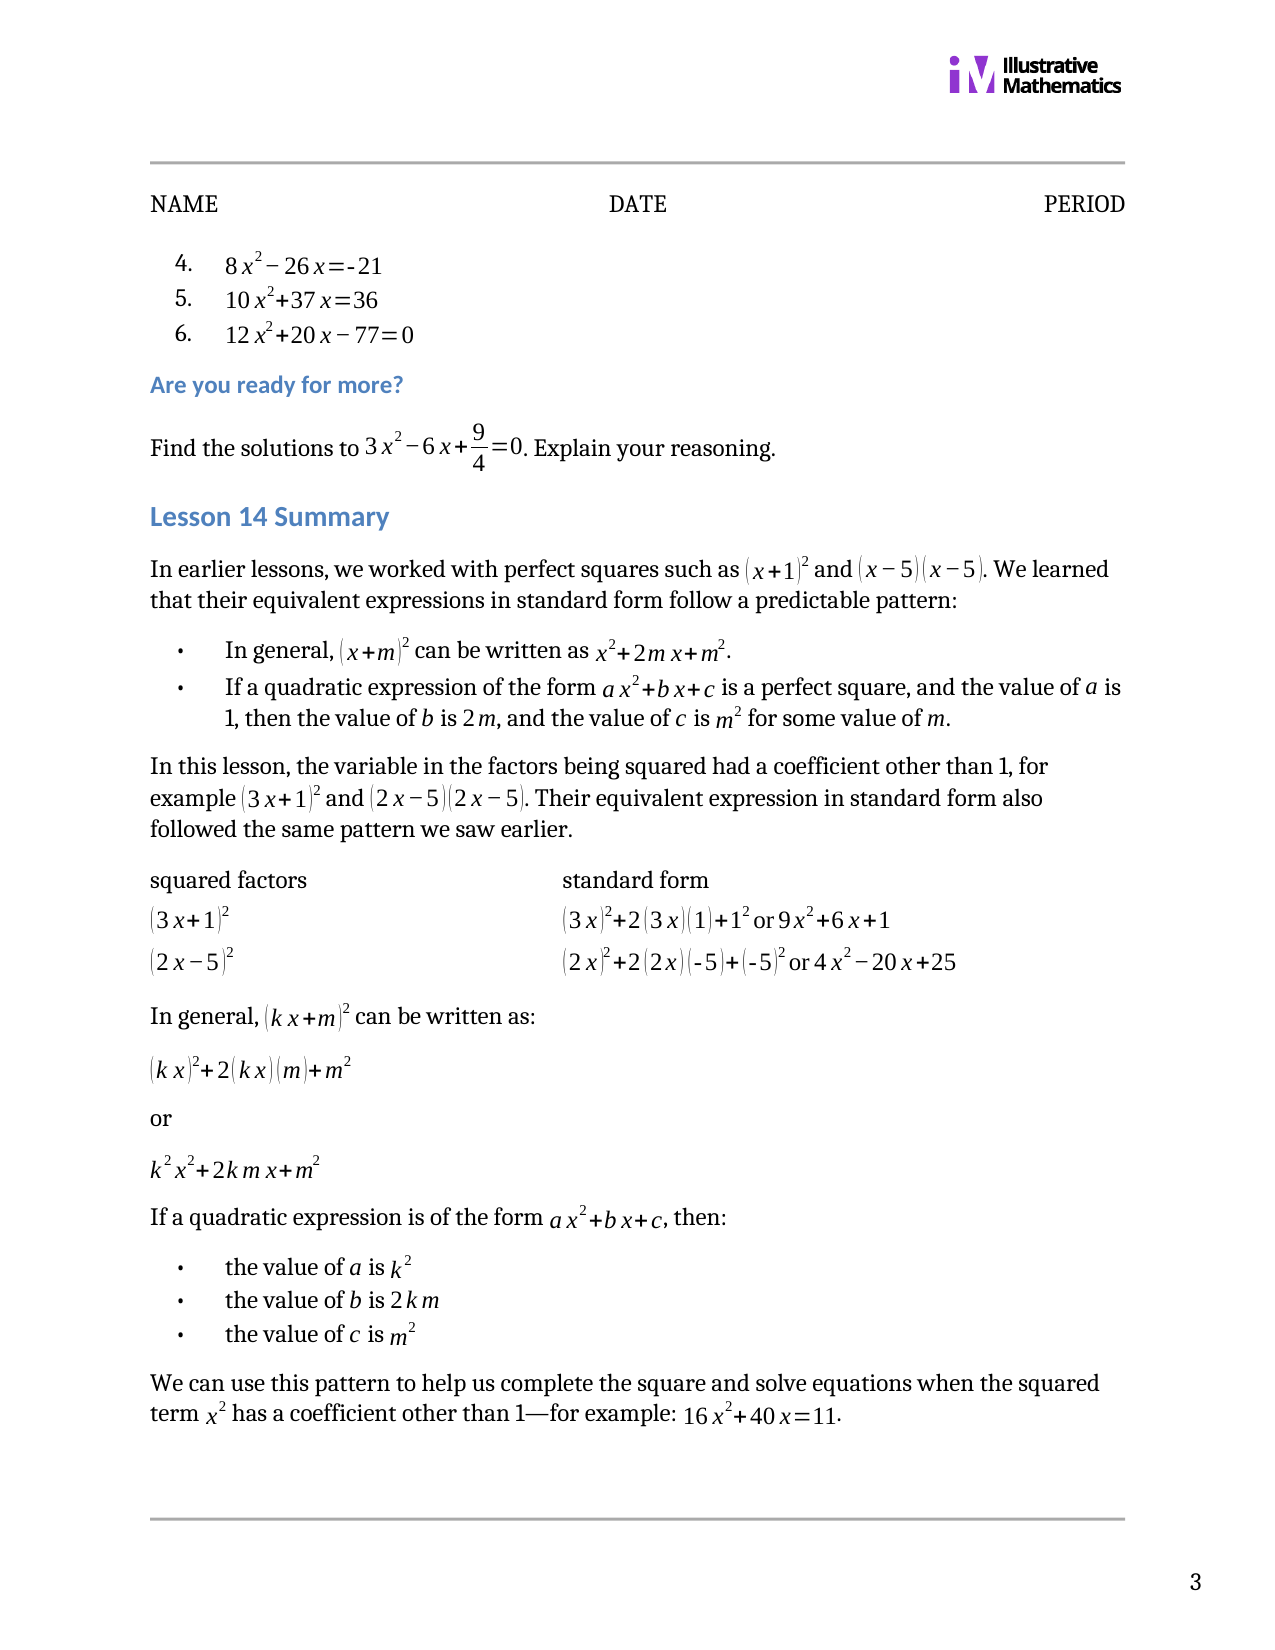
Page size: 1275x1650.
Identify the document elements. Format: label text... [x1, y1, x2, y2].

text In general, can be written as: [150, 999, 1125, 1033]
table_cell [551, 899, 964, 939]
list If a quadratic expression of the form is a perfect square, and the value of is 1, then the value of is , and the value of is for some value of . [175, 671, 1125, 733]
text If a quadratic expression is of the form , then: [150, 1202, 1125, 1233]
list In general, can be written as . [175, 634, 1125, 667]
table_cell [551, 940, 964, 981]
picture [949, 55, 1121, 93]
list the value of is [175, 1319, 1125, 1350]
text Find the solutions to . Explain your reasoning. [150, 418, 1125, 477]
subtitle Are you ready for more? [150, 369, 1125, 400]
list the value of is [175, 1252, 1125, 1283]
text We can use this pattern to help us complete the square and solve equations when the squared term has a coefficient other than 1—for example: . [150, 1369, 1125, 1429]
table_cell [139, 899, 551, 939]
text In this lesson, the variable in the factors being squared had a coefficient other than 1, for example and . Their equivalent expression in standard form also followed the same pattern we saw earlier. [150, 752, 1125, 843]
table_cell [139, 940, 551, 981]
list the value of is [175, 1286, 1125, 1315]
text or [150, 1104, 1125, 1133]
text In earlier lessons, we worked with perfect squares such as and . We learned that their equivalent expressions in standard form follow a predictable pattern: [150, 553, 1125, 615]
table_header standard form [551, 862, 964, 898]
subtitle Lesson 14 Summary [150, 498, 1125, 534]
table_header squared factors [139, 862, 551, 898]
